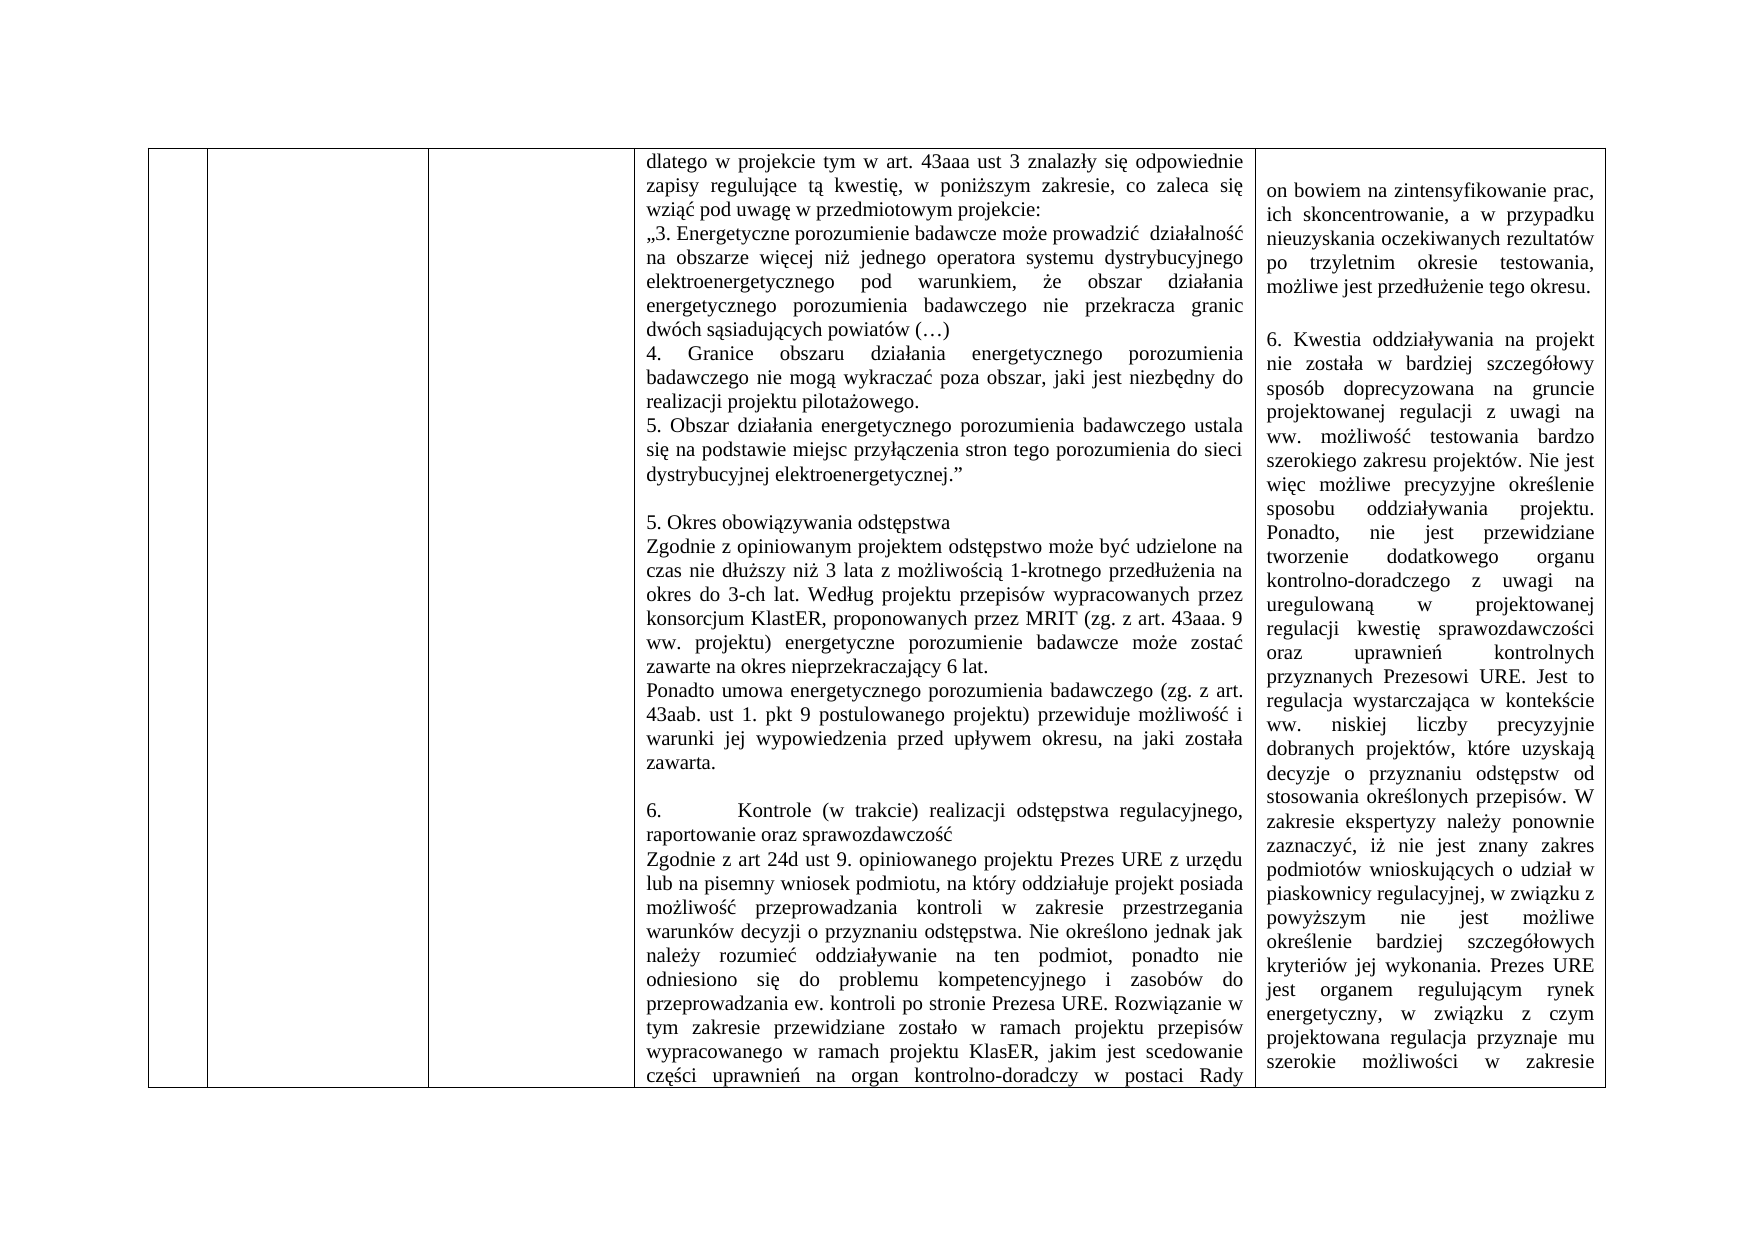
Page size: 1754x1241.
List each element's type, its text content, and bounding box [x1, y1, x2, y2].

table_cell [208, 149, 428, 1087]
table_cell 6 [149, 149, 207, 1087]
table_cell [1256, 149, 1605, 1087]
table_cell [429, 149, 634, 1087]
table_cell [635, 149, 1255, 1087]
